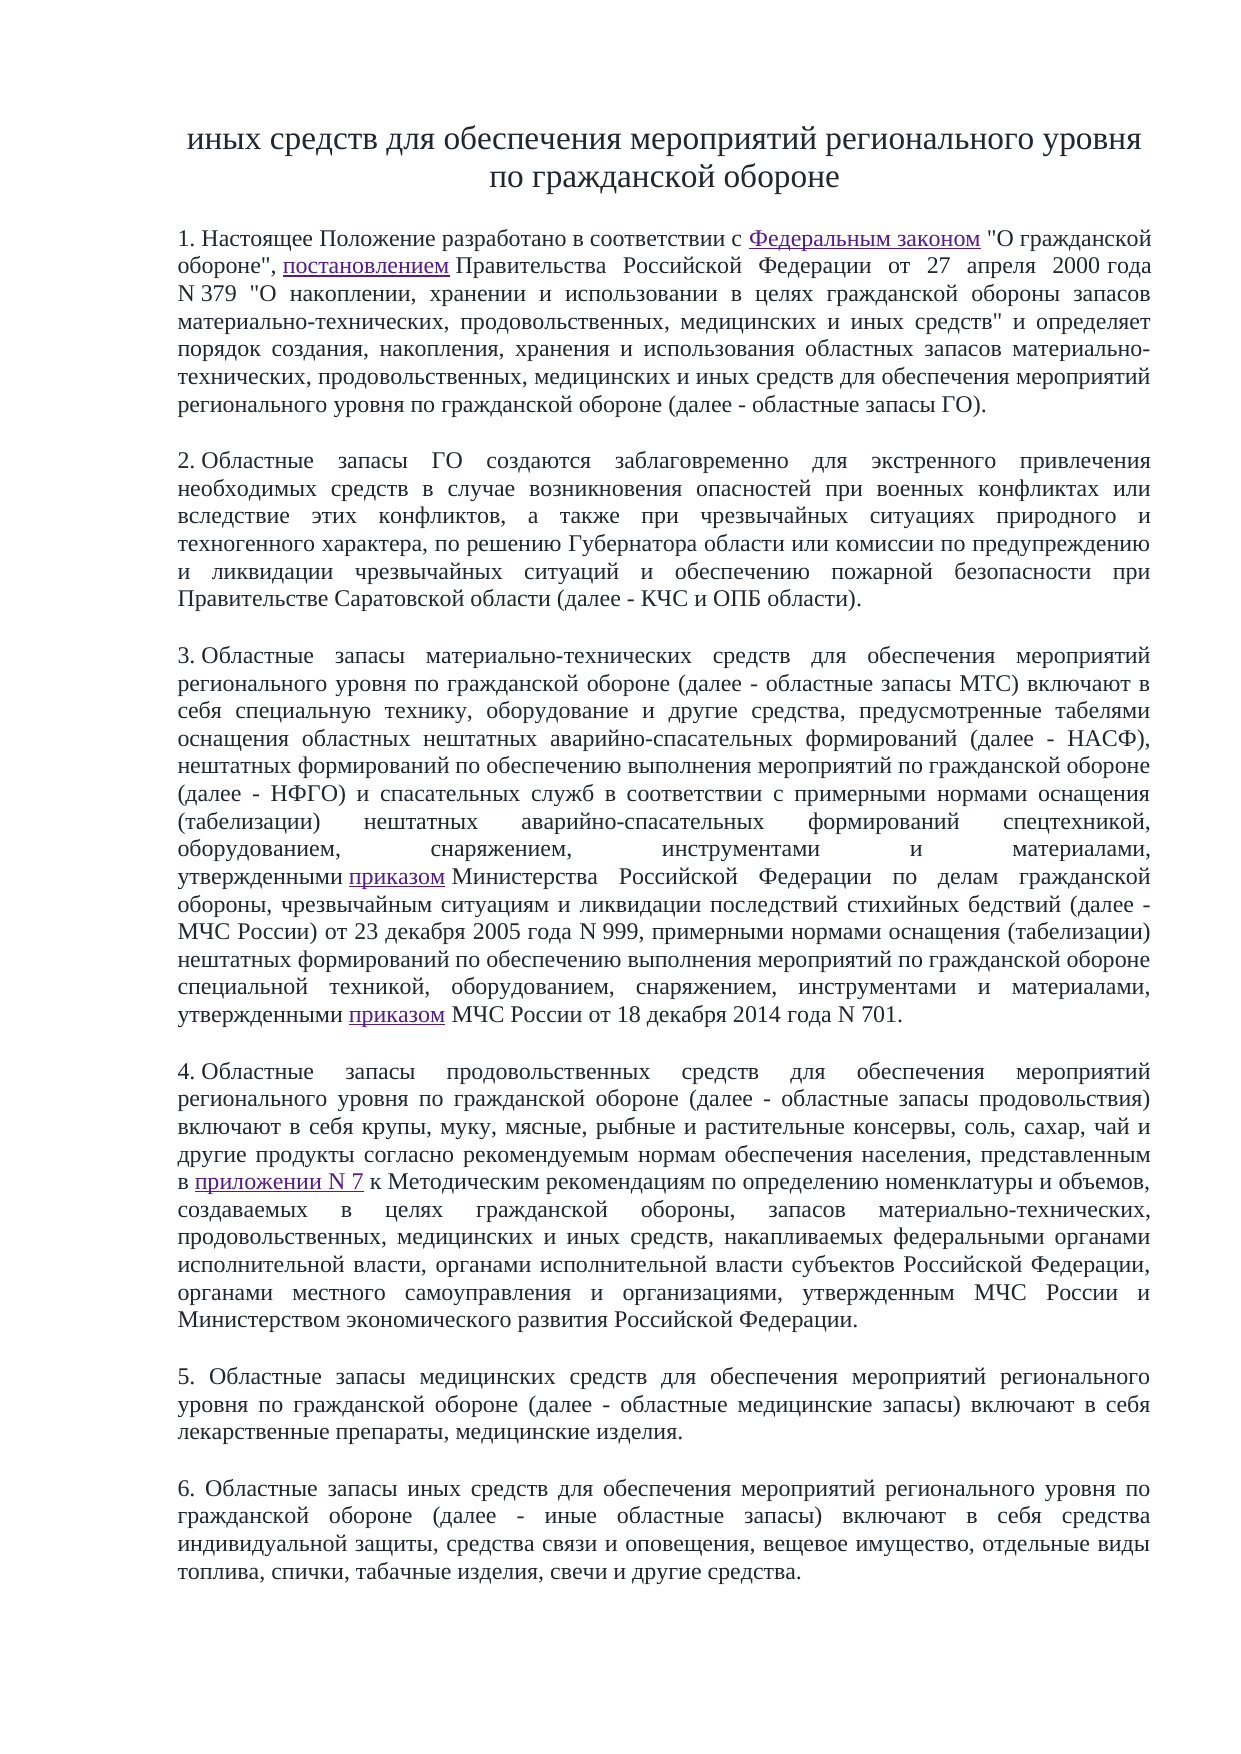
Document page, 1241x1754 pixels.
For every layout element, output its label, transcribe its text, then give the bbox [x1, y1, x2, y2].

text 4. Областные запасы продовольственных средств для обеспечения мероприятий регионального уровня по гражданской обороне (далее - областные запасы продовольствия) включают в себя крупы, муку, мясные, рыбные и растительные консервы, соль, сахар, чай и другие продукты согласно рекомендуемым нормам обеспечения населения, представленным в приложении N 7 к Методическим рекомендациям по определению номенклатуры и объемов, создаваемых в целях гражданской обороны, запасов материально-технических, продовольственных, медицинских и иных средств, накапливаемых федеральными органами исполнительной власти, органами исполнительной власти субъектов Российской Федерации, органами местного самоуправления и организациями, утвержденным МЧС России и Министерством экономического развития Российской Федерации. [177, 1057, 1152, 1333]
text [177, 118, 1152, 195]
text 2. Областные запасы ГО создаются заблаговременно для экстренного привлечения необходимых средств в случае возникновения опасностей при военных конфликтах или вследствие этих конфликтов, а также при чрезвычайных ситуациях природного и техногенного характера, по решению Губернатора области или комиссии по предупреждению и ликвидации чрезвычайных ситуаций и обеспечению пожарной безопасности при Правительстве Саратовской области (далее - КЧС и ОПБ области). [177, 446, 1152, 612]
text 3. Областные запасы материально-технических средств для обеспечения мероприятий регионального уровня по гражданской обороне (далее - областные запасы МТС) включают в себя специальную технику, оборудование и другие средства, предусмотренные табелями оснащения областных нештатных аварийно-спасательных формирований (далее - НАСФ), нештатных формирований по обеспечению выполнения мероприятий по гражданской обороне (далее - НФГО) и спасательных служб в соответствии с примерными нормами оснащения (табелизации) нештатных аварийно-спасательных формирований спецтехникой, оборудованием, снаряжением, инструментами и материалами, утвержденными приказом Министерства Российской Федерации по делам гражданской обороны, чрезвычайным ситуациям и ликвидации последствий стихийных бедствий (далее - МЧС России) от 23 декабря 2005 года N 999, примерными нормами оснащения (табелизации) нештатных формирований по обеспечению выполнения мероприятий по гражданской обороне специальной техникой, оборудованием, снаряжением, инструментами и материалами, утвержденными приказом МЧС России от 18 декабря 2014 года N 701. [177, 641, 1152, 1028]
text 6. Областные запасы иных средств для обеспечения мероприятий регионального уровня по гражданской обороне (далее - иные областные запасы) включают в себя средства индивидуальной защиты, средства связи и оповещения, вещевое имущество, отдельные виды топлива, спички, табачные изделия, свечи и другие средства. [177, 1474, 1152, 1584]
text 5. Областные запасы медицинских средств для обеспечения мероприятий регионального уровня по гражданской обороне (далее - областные медицинские запасы) включают в себя лекарственные препараты, медицинские изделия. [177, 1362, 1152, 1445]
text 1. Настоящее Положение разработано в соответствии с Федеральным законом "О гражданской обороне", постановлением Правительства Российской Федерации от 27 апреля 2000 года N 379 "О накоплении, хранении и использовании в целях гражданской обороны запасов материально-технических, продовольственных, медицинских и иных средств" и определяет порядок создания, накопления, хранения и использования областных запасов материально-технических, продовольственных, медицинских и иных средств для обеспечения мероприятий регионального уровня по гражданской обороне (далее - областные запасы ГО). [177, 224, 1152, 417]
